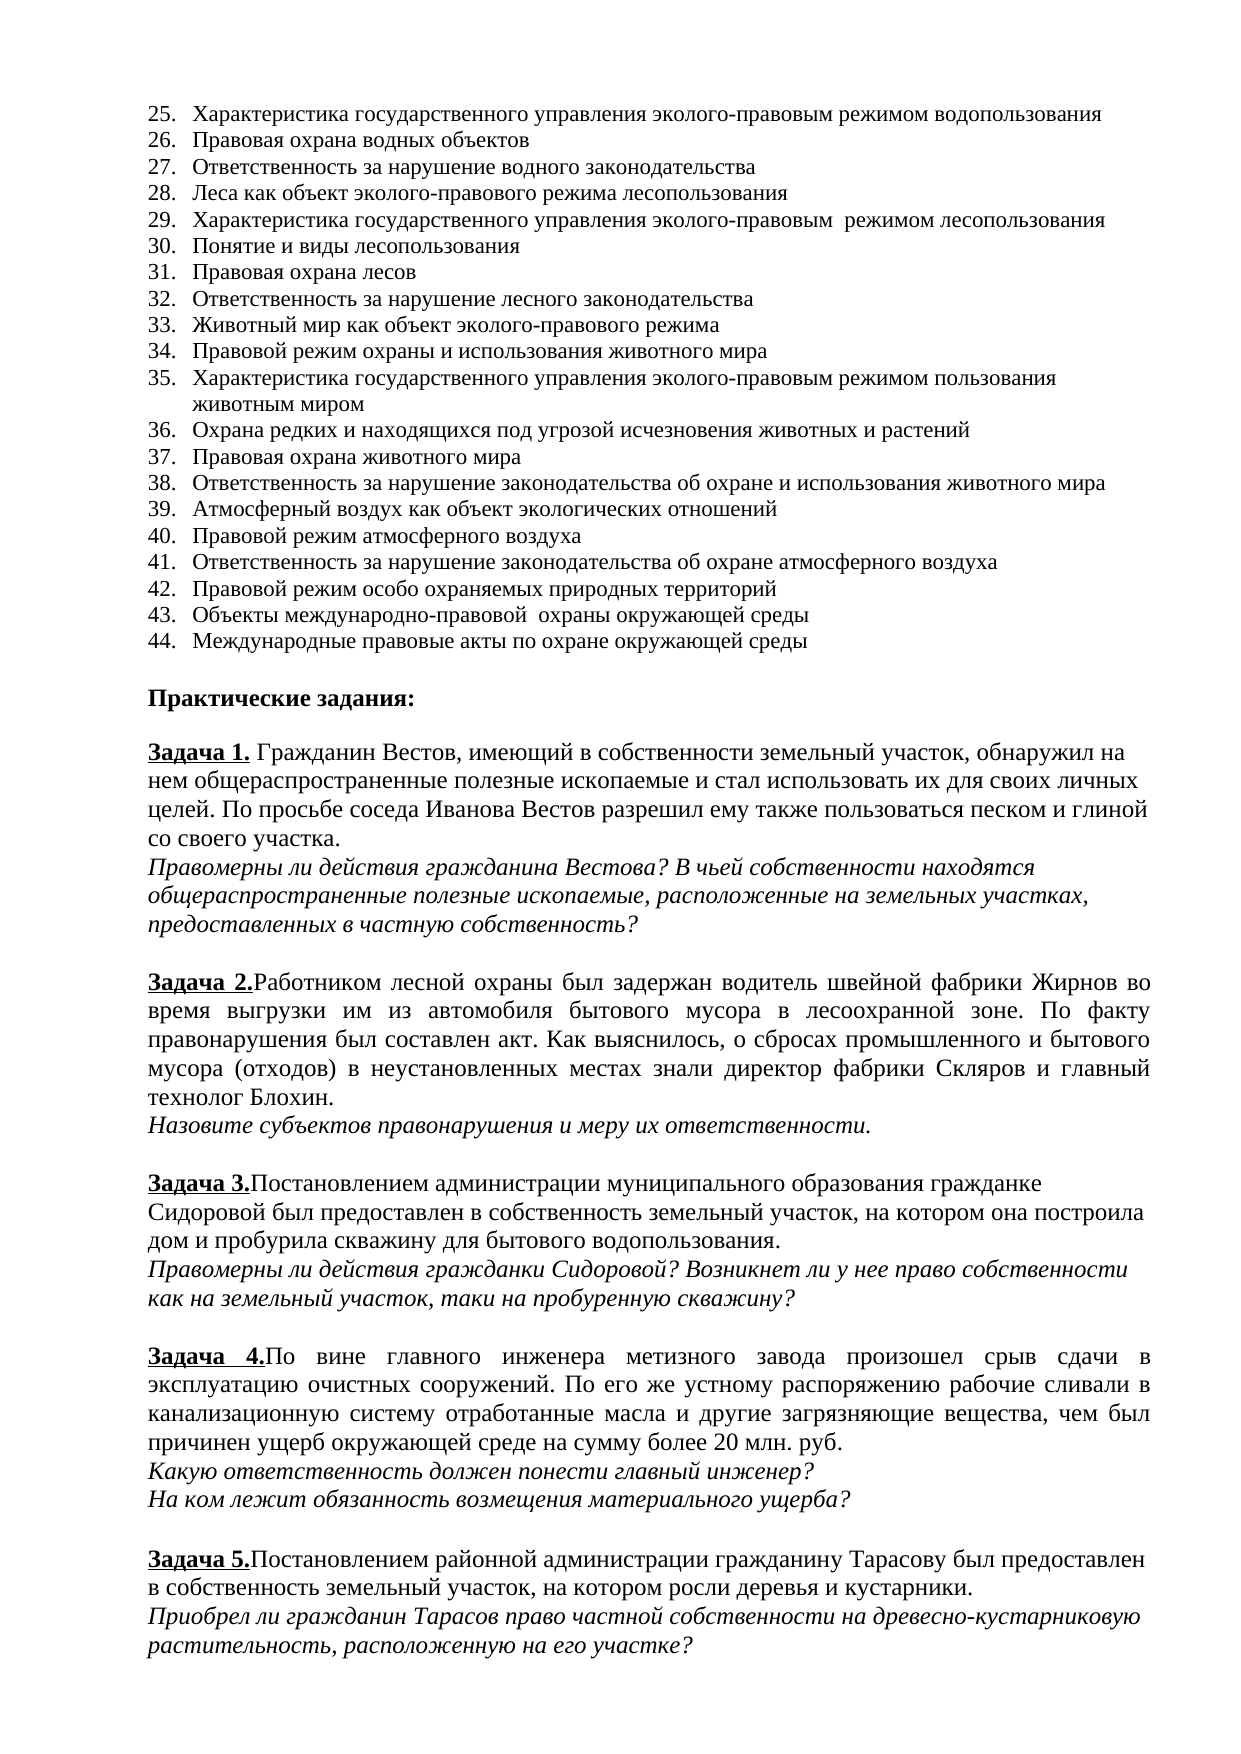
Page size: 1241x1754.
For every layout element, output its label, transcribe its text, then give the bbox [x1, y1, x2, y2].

list Характеристика государственного управления эколого-правовым режимом лесопользования [148, 206, 1152, 232]
text Правомерны ли действия гражданина Вестова? В чьей собственности находятся общераспространенные полезные ископаемые, расположенные на земельных участках, предоставленных в частную собственность? [148, 852, 1152, 938]
text Практические задания: [148, 683, 1152, 712]
list Атмосферный воздух как объект экологических отношений [148, 496, 1152, 522]
text Задача 1. Гражданин Вестов, имеющий в собственности земельный участок, обнаружил на нем общераспространенные полезные ископаемые и стал использовать их для своих личных целей. По просьбе соседа Иванова Вестов разрешил ему также пользоваться песком и глиной со своего участка. [148, 737, 1152, 852]
list Понятие и виды лесопользования [148, 232, 1152, 258]
list Характеристика государственного управления эколого-правовым режимом пользования животным миром [148, 364, 1152, 416]
text На ком лежит обязанность возмещения материального ущерба? [148, 1484, 1152, 1513]
list Охрана редких и находящихся под угрозой исчезновения животных и растений [148, 416, 1152, 443]
list Характеристика государственного управления эколого-правовым режимом водопользования [148, 100, 1152, 127]
text Задача 5.Постановлением районной администрации гражданину Тарасову был предоставлен в собственность земельный участок, на котором росли деревья и кустарники. [148, 1544, 1152, 1601]
list Ответственность за нарушение лесного законодательства [148, 285, 1152, 311]
text Какую ответственность должен понести главный инженер? [148, 1456, 1152, 1484]
list Правовая охрана лесов [148, 258, 1152, 285]
list Ответственность за нарушение законодательства об охране и использования животного мира [148, 469, 1152, 496]
text Задача 2.Работником лесной охраны был задержан водитель швейной фабрики Жирнов во время выгрузки им из автомобиля бытового мусора в лесоохранной зоне. По факту правонарушения был составлен акт. Как выяснилось, о сбросах промышленного и бытового мусора (отходов) в неустановленных местах знали директор фабрики Скляров и главный технолог Блохин. [148, 967, 1152, 1110]
list Правовой режим особо охраняемых природных территорий [148, 574, 1152, 601]
list Правовая охрана животного мира [148, 443, 1152, 469]
list Леса как объект эколого-правового режима лесопользования [148, 179, 1152, 206]
list Правовая охрана водных объектов [148, 127, 1152, 153]
list Ответственность за нарушение водного законодательства [148, 153, 1152, 179]
list Объекты международно-правовой охраны окружающей среды [148, 601, 1152, 627]
list Международные правовые акты по охране окружающей среды [148, 627, 1152, 654]
text Назовите субъектов правонарушения и меру их ответственности. [148, 1110, 1152, 1139]
text Приобрел ли гражданин Тарасов право частной собственности на древесно-кустарниковую растительность, расположенную на его участке? [148, 1601, 1152, 1659]
text Задача 4.По вине главного инженера метизного завода произошел срыв сдачи в эксплуатацию очистных сооружений. По его же устному распоряжению рабочие сливали в канализационную систему отработанные масла и другие загрязняющие вещества, чем был причинен ущерб окружающей среде на сумму более 20 млн. руб. [148, 1341, 1152, 1456]
list Животный мир как объект эколого-правового режима [148, 311, 1152, 337]
list Правовой режим охраны и использования животного мира [148, 337, 1152, 364]
text Задача 3.Постановлением администрации муниципального образования гражданке Сидоровой был предоставлен в собственность земельный участок, на котором она построила дом и пробурила скважину для бытового водопользования. [148, 1168, 1152, 1254]
text Правомерны ли действия гражданки Сидоровой? Возникнет ли у нее право собственности как на земельный участок, таки на пробуренную скважину? [148, 1254, 1152, 1312]
list Ответственность за нарушение законодательства об охране атмосферного воздуха [148, 548, 1152, 574]
list Правовой режим атмосферного воздуха [148, 522, 1152, 548]
